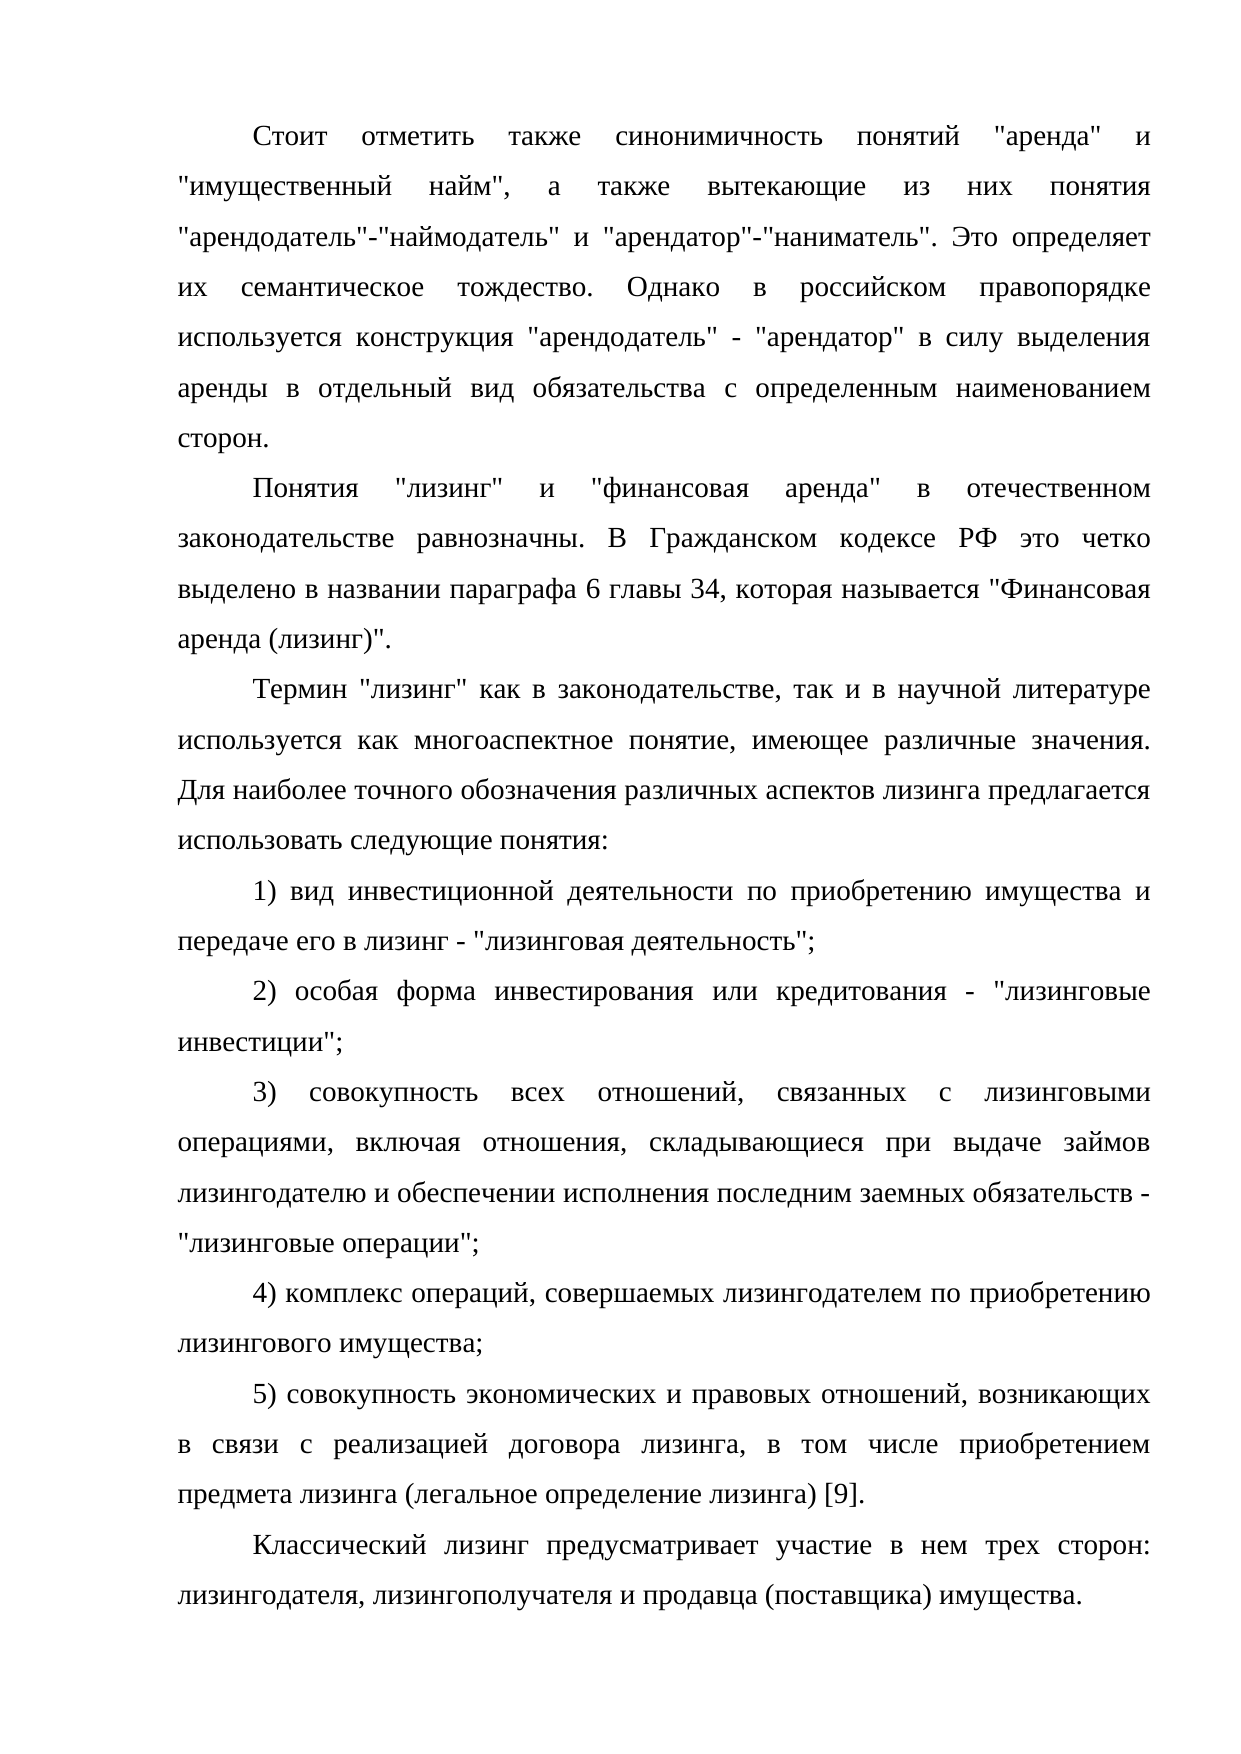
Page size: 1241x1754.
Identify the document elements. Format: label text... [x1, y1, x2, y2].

text 1) вид инвестиционной деятельности по приобретению имущества и передаче его в лизинг - "лизинговая деятельность"; [177, 873, 1152, 957]
text Понятия "лизинг" и "финансовая аренда" в отечественном законодательстве равнозначны. В Гражданском кодексе РФ это четко выделено в названии параграфа 6 главы 34, которая называется "Финансовая аренда (лизинг)". [177, 470, 1152, 655]
text 5) совокупность экономических и правовых отношений, возникающих в связи с реализацией договора лизинга, в том числе приобретением предмета лизинга (легальное определение лизинга) [9]. [177, 1376, 1152, 1510]
text Классический лизинг предусматривает участие в нем трех сторон: лизингодателя, лизингополучателя и продавца (поставщика) имущества. [177, 1527, 1152, 1611]
text 4) комплекс операций, совершаемых лизингодателем по приобретению лизингового имущества; [177, 1275, 1152, 1359]
text Термин "лизинг" как в законодательстве, так и в научной литературе используется как многоаспектное понятие, имеющее различные значения. Для наиболее точного обозначения различных аспектов лизинга предлагается использовать следующие понятия: [177, 672, 1152, 856]
text 2) особая форма инвестирования или кредитования - "лизинговые инвестиции"; [177, 973, 1152, 1057]
text 3) совокупность всех отношений, связанных с лизинговыми операциями, включая отношения, складывающиеся при выдаче займов лизингодателю и обеспечении исполнения последним заемных обязательств - "лизинговые операции"; [177, 1074, 1152, 1258]
text Стоит отметить также синонимичность понятий "аренда" и "имущественный найм", а также вытекающие из них понятия "арендодатель"-"наймодатель" и "арендатор"-"наниматель". Это определяет их семантическое тождество. Однако в российском правопорядке используется конструкция "арендодатель" - "арендатор" в силу выделения аренды в отдельный вид обязательства с определенным наименованием сторон. [177, 118, 1152, 453]
